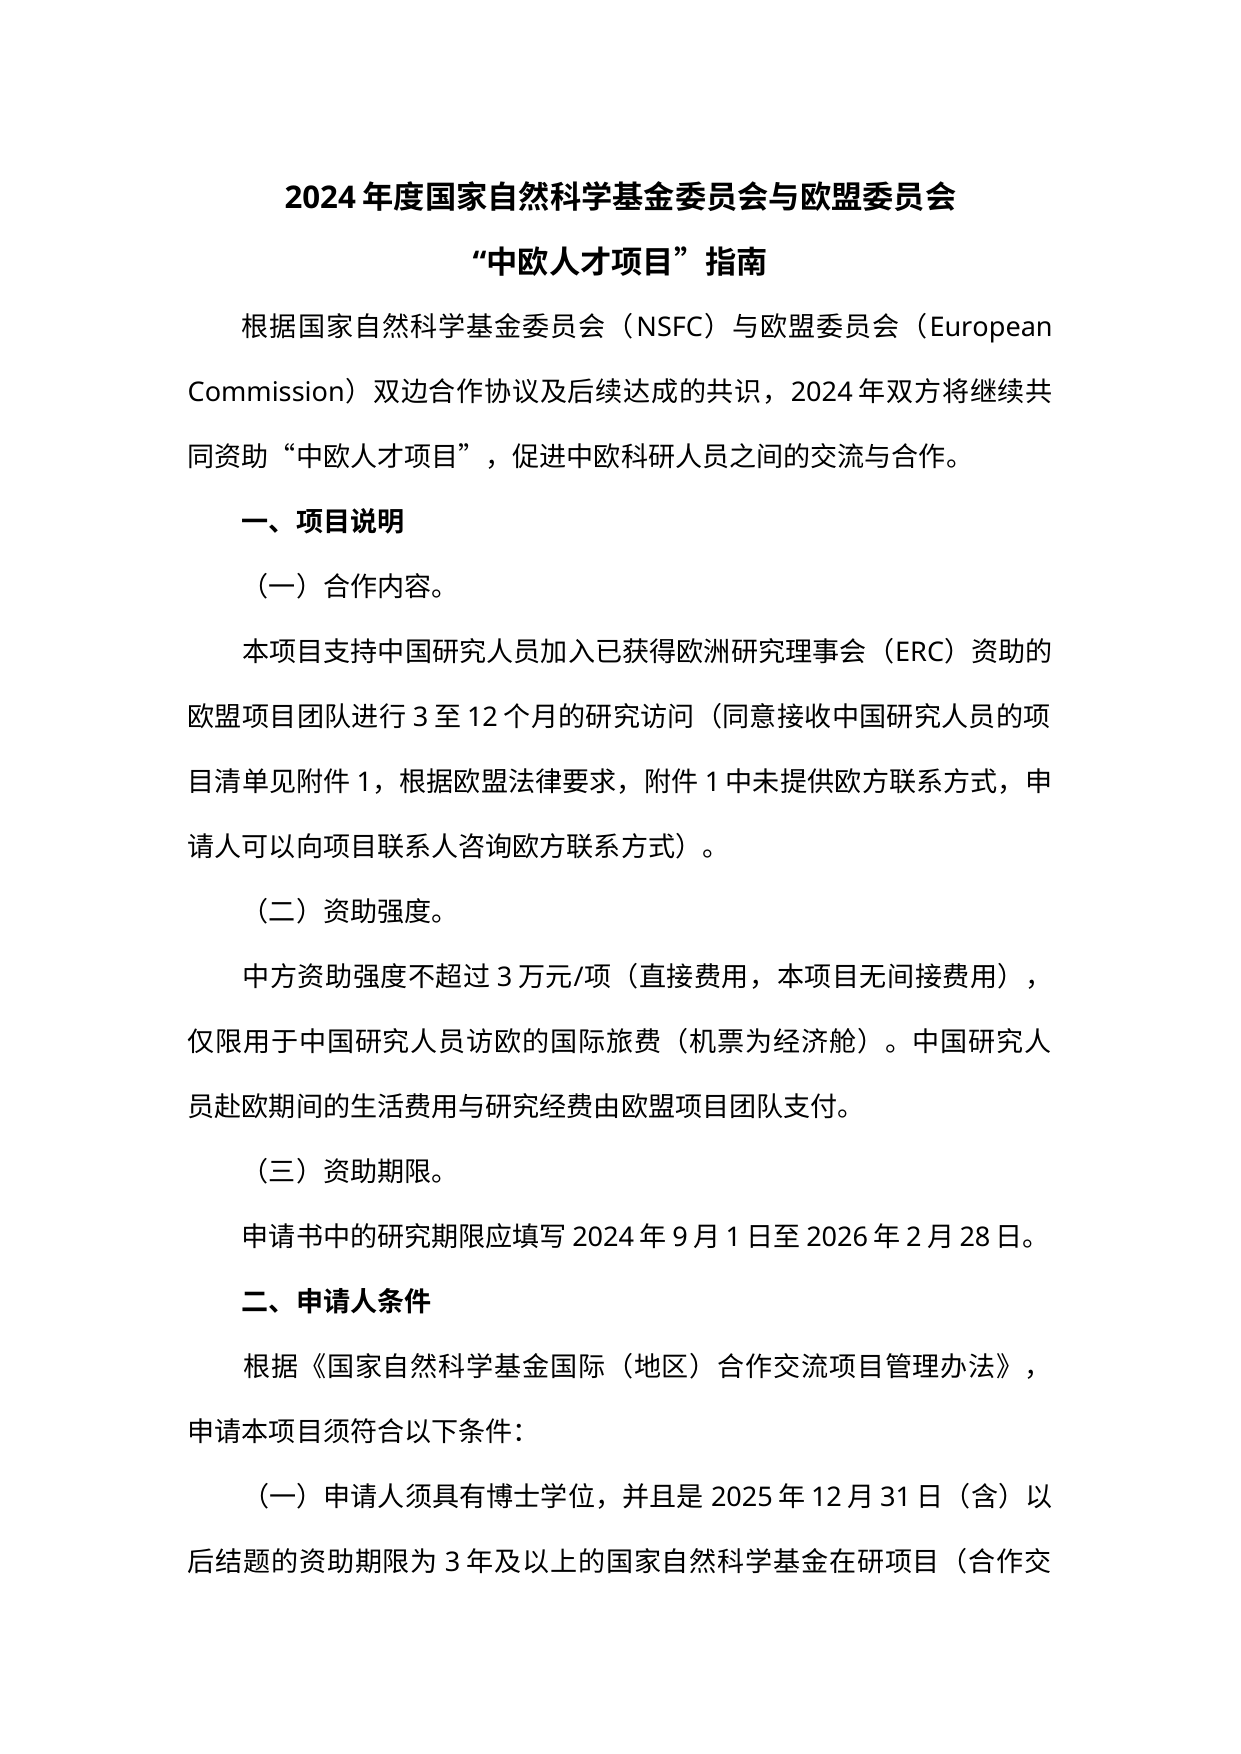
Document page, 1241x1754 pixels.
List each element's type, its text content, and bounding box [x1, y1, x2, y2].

text （二）资助强度。 [187, 877, 1053, 942]
text （三）资助期限。 [187, 1137, 1053, 1202]
text 2024年度国家自然科学基金委员会与欧盟委员会 [187, 162, 1053, 227]
text 根据国家自然科学基金委员会（NSFC）与欧盟委员会（European Commission）双边合作协议及后续达成的共识，2024年双方将继续共同资助“中欧人才项目”，促进中欧科研人员之间的交流与合作。 [187, 292, 1053, 487]
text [187, 1462, 1053, 1592]
text 一、项目说明 [187, 487, 1053, 552]
text （一）合作内容。 [187, 552, 1053, 617]
text 本项目支持中国研究人员加入已获得欧洲研究理事会（ERC）资助的欧盟项目团队进行3至12个月的研究访问（同意接收中国研究人员的项目清单见附件1，根据欧盟法律要求，附件1中未提供欧方联系方式，申请人可以向项目联系人咨询欧方联系方式）。 [187, 617, 1053, 877]
text 申请书中的研究期限应填写2024年9月1日至2026年2月28日。 [187, 1202, 1053, 1267]
text 二、申请人条件 [187, 1267, 1053, 1332]
text “中欧人才项目”指南 [187, 227, 1053, 292]
text 根据《国家自然科学基金国际（地区）合作交流项目管理办法》，申请本项目须符合以下条件： [187, 1332, 1053, 1462]
text 中方资助强度不超过3万元/项（直接费用，本项目无间接费用），仅限用于中国研究人员访欧的国际旅费（机票为经济舱）。中国研究人员赴欧期间的生活费用与研究经费由欧盟项目团队支付。 [187, 942, 1053, 1137]
